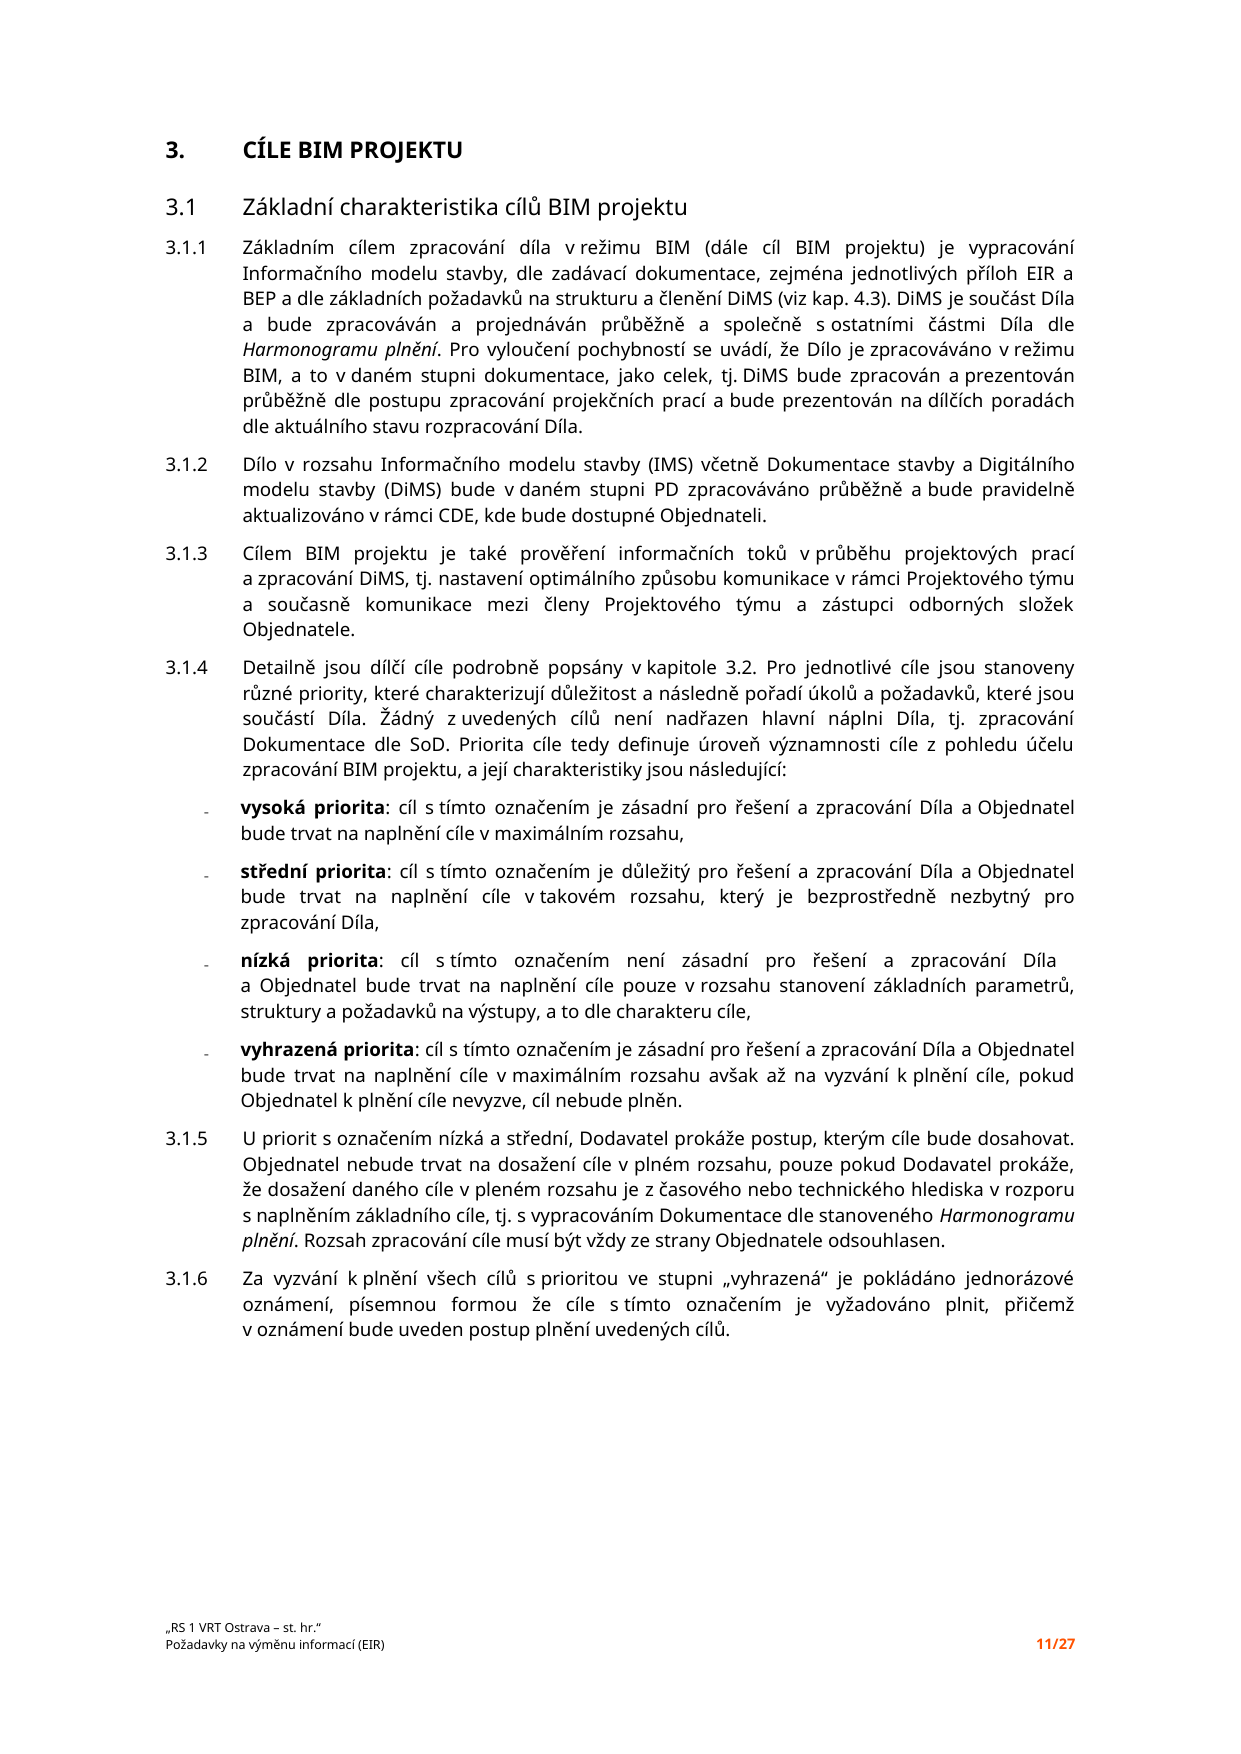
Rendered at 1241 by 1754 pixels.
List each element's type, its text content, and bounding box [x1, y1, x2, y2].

text U priorit s označením nízká a střední, Dodavatel prokáže postup, kterým cíle bude dosahovat. Objednatel nebude trvat na dosažení cíle v plném rozsahu, pouze pokud Dodavatel prokáže, že dosažení daného cíle v pleném rozsahu je z časového nebo technického hlediska v rozporu s naplněním základního cíle, tj. s vypracováním Dokumentace dle stanoveného Harmonogramu plnění. Rozsah zpracování cíle musí být vždy ze strany Objednatele odsouhlasen. [165, 1125, 1075, 1253]
text Základním cílem zpracování díla v režimu BIM (dále cíl BIM projektu) je vypracování Informačního modelu stavby, dle zadávací dokumentace, zejména jednotlivých příloh EIR a BEP a dle základních požadavků na strukturu a členění DiMS (viz kap. 4.3). DiMS je součást Díla a bude zpracováván a projednáván průběžně a společně s ostatními částmi Díla dle Harmonogramu plnění. Pro vyloučení pochybností se uvádí, že Dílo je zpracováváno v režimu BIM, a to v daném stupni dokumentace, jako celek, tj. DiMS bude zpracován a prezentován průběžně dle postupu zpracování projekčních prací a bude prezentován na dílčích poradách dle aktuálního stavu rozpracování Díla. [165, 234, 1075, 438]
text Cíle BIM projektu [165, 134, 1075, 166]
text Základní charakteristika cílů BIM projektu [165, 191, 1075, 222]
list nízká priorita: cíl s tímto označením není zásadní pro řešení a zpracování Díla a Objednatel bude trvat na naplnění cíle pouze v rozsahu stanovení základních parametrů, struktury a požadavků na výstupy, a to dle charakteru cíle, [203, 947, 1075, 1024]
text Za vyzvání k plnění všech cílů s prioritou ve stupni „vyhrazená“ je pokládáno jednorázové oznámení, písemnou formou že cíle s tímto označením je vyžadováno plnit, přičemž v oznámení bude uveden postup plnění uvedených cílů. [165, 1266, 1075, 1342]
list vysoká priorita: cíl s tímto označením je zásadní pro řešení a zpracování Díla a Objednatel bude trvat na naplnění cíle v maximálním rozsahu, [203, 795, 1075, 846]
text Cílem BIM projektu je také prověření informačních toků v průběhu projektových prací a zpracování DiMS, tj. nastavení optimálního způsobu komunikace v rámci Projektového týmu a současně komunikace mezi členy Projektového týmu a zástupci odborných složek Objednatele. [165, 540, 1075, 642]
list střední priorita: cíl s tímto označením je důležitý pro řešení a zpracování Díla a Objednatel bude trvat na naplnění cíle v takovém rozsahu, který je bezprostředně nezbytný pro zpracování Díla, [203, 858, 1075, 935]
list vyhrazená priorita: cíl s tímto označením je zásadní pro řešení a zpracování Díla a Objednatel bude trvat na naplnění cíle v maximálním rozsahu avšak až na vyzvání k plnění cíle, pokud Objednatel k plnění cíle nevyzve, cíl nebude plněn. [203, 1036, 1075, 1113]
text Detailně jsou dílčí cíle podrobně popsány v kapitole 3.2. Pro jednotlivé cíle jsou stanoveny různé priority, které charakterizují důležitost a následně pořadí úkolů a požadavků, které jsou součástí Díla. Žádný z uvedených cílů není nadřazen hlavní náplni Díla, tj. zpracování Dokumentace dle SoD. Priorita cíle tedy definuje úroveň významnosti cíle z pohledu účelu zpracování BIM projektu, a její charakteristiky jsou následující: [165, 654, 1075, 782]
text Dílo v rozsahu Informačního modelu stavby (IMS) včetně Dokumentace stavby a Digitálního modelu stavby (DiMS) bude v daném stupni PD zpracováváno průběžně a bude pravidelně aktualizováno v rámci CDE, kde bude dostupné Objednateli. [165, 451, 1075, 527]
